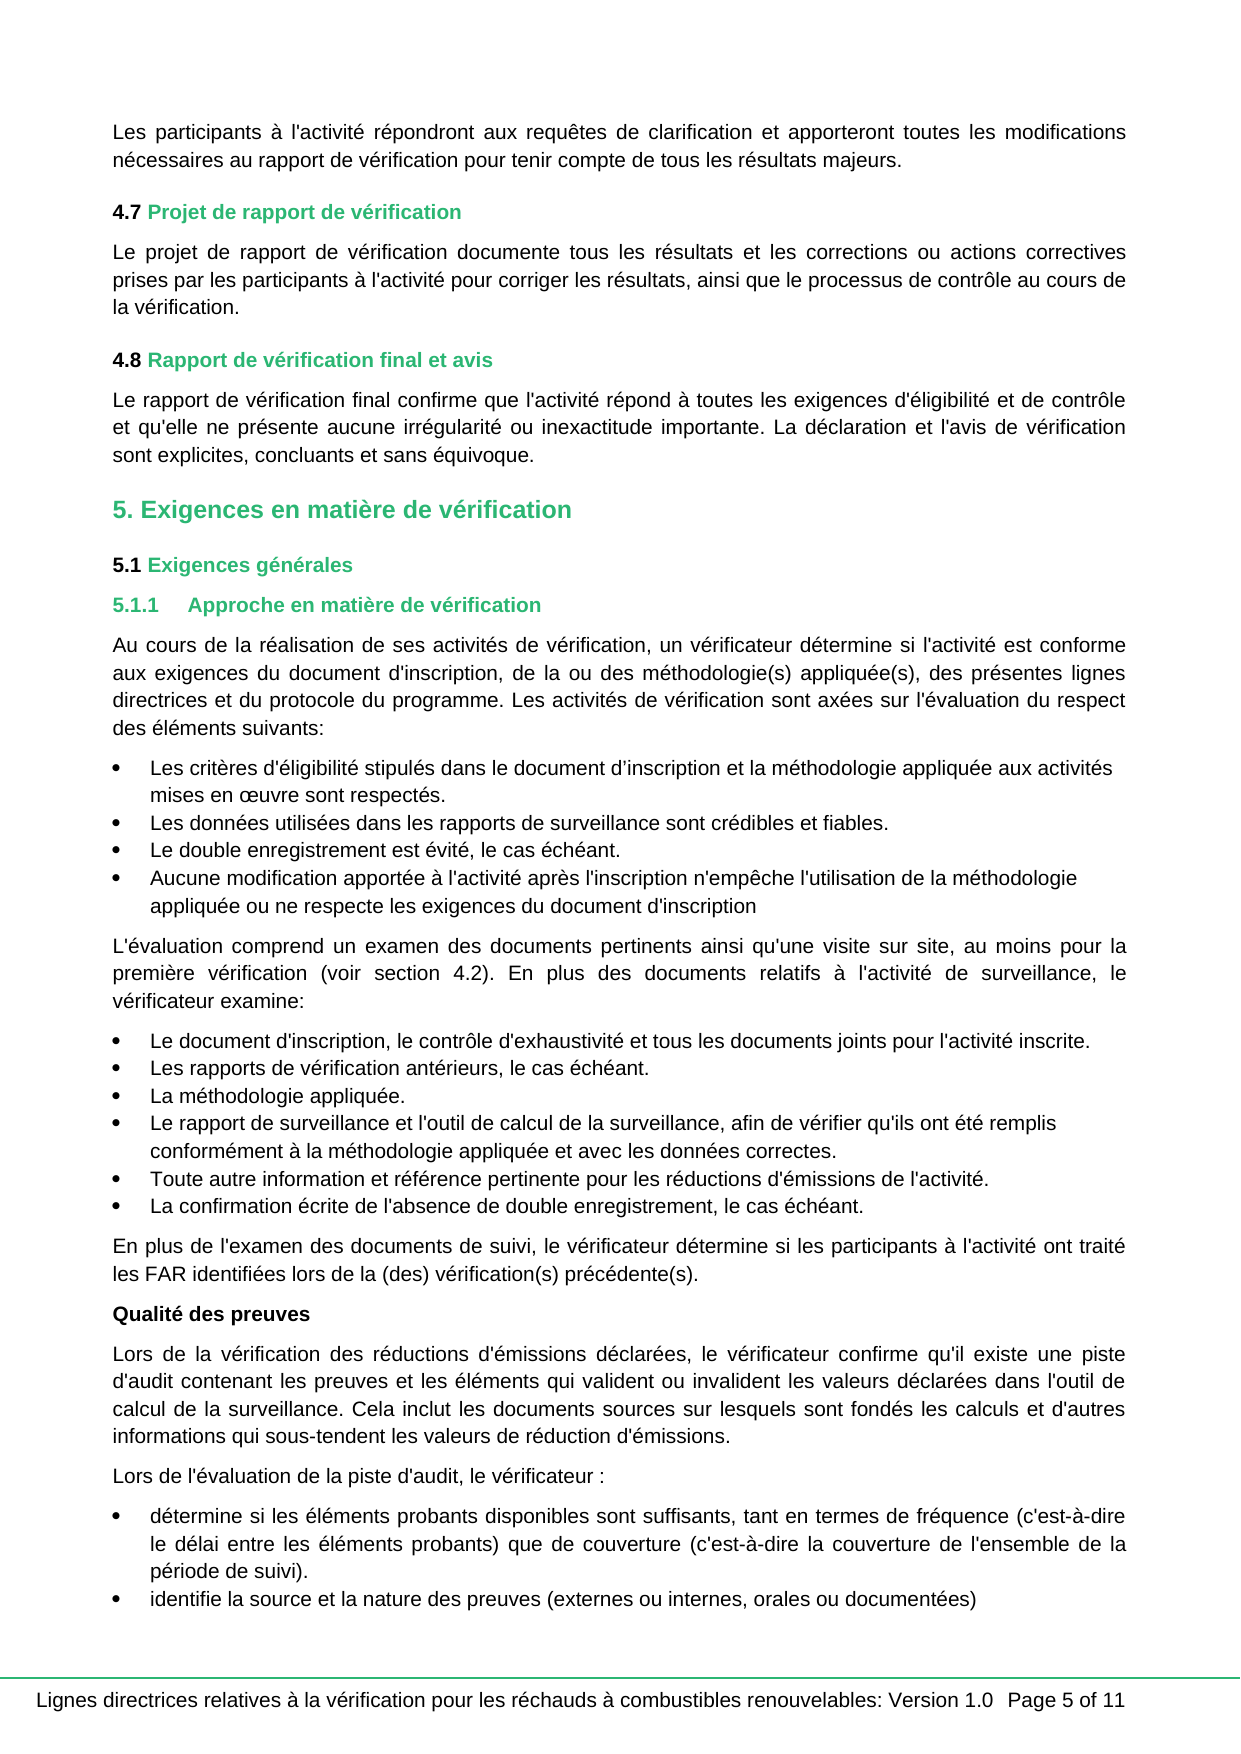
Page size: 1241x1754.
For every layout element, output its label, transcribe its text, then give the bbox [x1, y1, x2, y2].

list La méthodologie appliquée. [112, 1084, 1128, 1108]
list Les critères d'éligibilité stipulés dans le document d’inscription et la méthodologie appliquée aux activités mises en œuvre sont respectés. [112, 756, 1128, 807]
list Le document d'inscription, le contrôle d'exhaustivité et tous les documents joints pour l'activité inscrite. [112, 1028, 1128, 1052]
list Les rapports de vérification antérieurs, le cas échéant. [112, 1056, 1128, 1080]
subtitle Exigences en matière de vérification [112, 495, 1128, 524]
text Lors de la vérification des réductions d'émissions déclarées, le vérificateur confirme qu'il existe une piste d'audit contenant les preuves et les éléments qui valident ou invalident les valeurs déclarées dans l'outil de calcul de la surveillance. Cela inclut les documents sources sur lesquels sont fondés les calculs et d'autres informations qui sous-tendent les valeurs de réduction d'émissions. [112, 1342, 1128, 1448]
subtitle Approche en matière de vérification [112, 593, 1128, 617]
list Aucune modification apportée à l'activité après l'inscription n'empêche l'utilisation de la méthodologie appliquée ou ne respecte les exigences du document d'inscription [112, 866, 1128, 917]
text Le rapport de vérification final confirme que l'activité répond à toutes les exigences d'éligibilité et de contrôle et qu'elle ne présente aucune irrégularité ou inexactitude importante. La déclaration et l'avis de vérification sont explicites, concluants et sans équivoque. [112, 387, 1128, 466]
list Toute autre information et référence pertinente pour les réductions d'émissions de l'activité. [112, 1166, 1128, 1190]
text L'évaluation comprend un examen des documents pertinents ainsi qu'une visite sur site, au moins pour la première vérification (voir section 4.2). En plus des documents relatifs à l'activité de surveillance, le vérificateur examine: [112, 933, 1128, 1012]
list détermine si les éléments probants disponibles sont suffisants, tant en termes de fréquence (c'est-à-dire le délai entre les éléments probants) que de couverture (c'est-à-dire la couverture de l'ensemble de la période de suivi). [112, 1504, 1128, 1583]
text Les participants à l'activité répondront aux requêtes de clarification et apporteront toutes les modifications nécessaires au rapport de vérification pour tenir compte de tous les résultats majeurs. [112, 120, 1128, 171]
text Le projet de rapport de vérification documente tous les résultats et les corrections ou actions correctives prises par les participants à l'activité pour corriger les résultats, ainsi que le processus de contrôle au cours de la vérification. [112, 240, 1128, 319]
text Lors de l'évaluation de la piste d'audit, le vérificateur : [112, 1464, 1128, 1488]
subtitle Rapport de vérification final et avis [112, 347, 1128, 371]
list identifie la source et la nature des preuves (externes ou internes, orales ou documentées) [112, 1587, 1128, 1611]
subtitle Exigences générales [112, 553, 1128, 577]
subtitle Projet de rapport de vérification [112, 200, 1128, 224]
list Les données utilisées dans les rapports de surveillance sont crédibles et fiables. [112, 811, 1128, 835]
text Qualité des preuves [112, 1302, 1128, 1326]
list La confirmation écrite de l'absence de double enregistrement, le cas échéant. [112, 1194, 1128, 1218]
list Le rapport de surveillance et l'outil de calcul de la surveillance, afin de vérifier qu'ils ont été remplis conformément à la méthodologie appliquée et avec les données correctes. [112, 1111, 1128, 1163]
text En plus de l'examen des documents de suivi, le vérificateur détermine si les participants à l'activité ont traité les FAR identifiées lors de la (des) vérification(s) précédente(s). [112, 1234, 1128, 1286]
text Au cours de la réalisation de ses activités de vérification, un vérificateur détermine si l'activité est conforme aux exigences du document d'inscription, de la ou des méthodologie(s) appliquée(s), des présentes lignes directrices et du protocole du programme. Les activités de vérification sont axées sur l'évaluation du respect des éléments suivants: [112, 633, 1128, 739]
list Le double enregistrement est évité, le cas échéant. [112, 838, 1128, 862]
